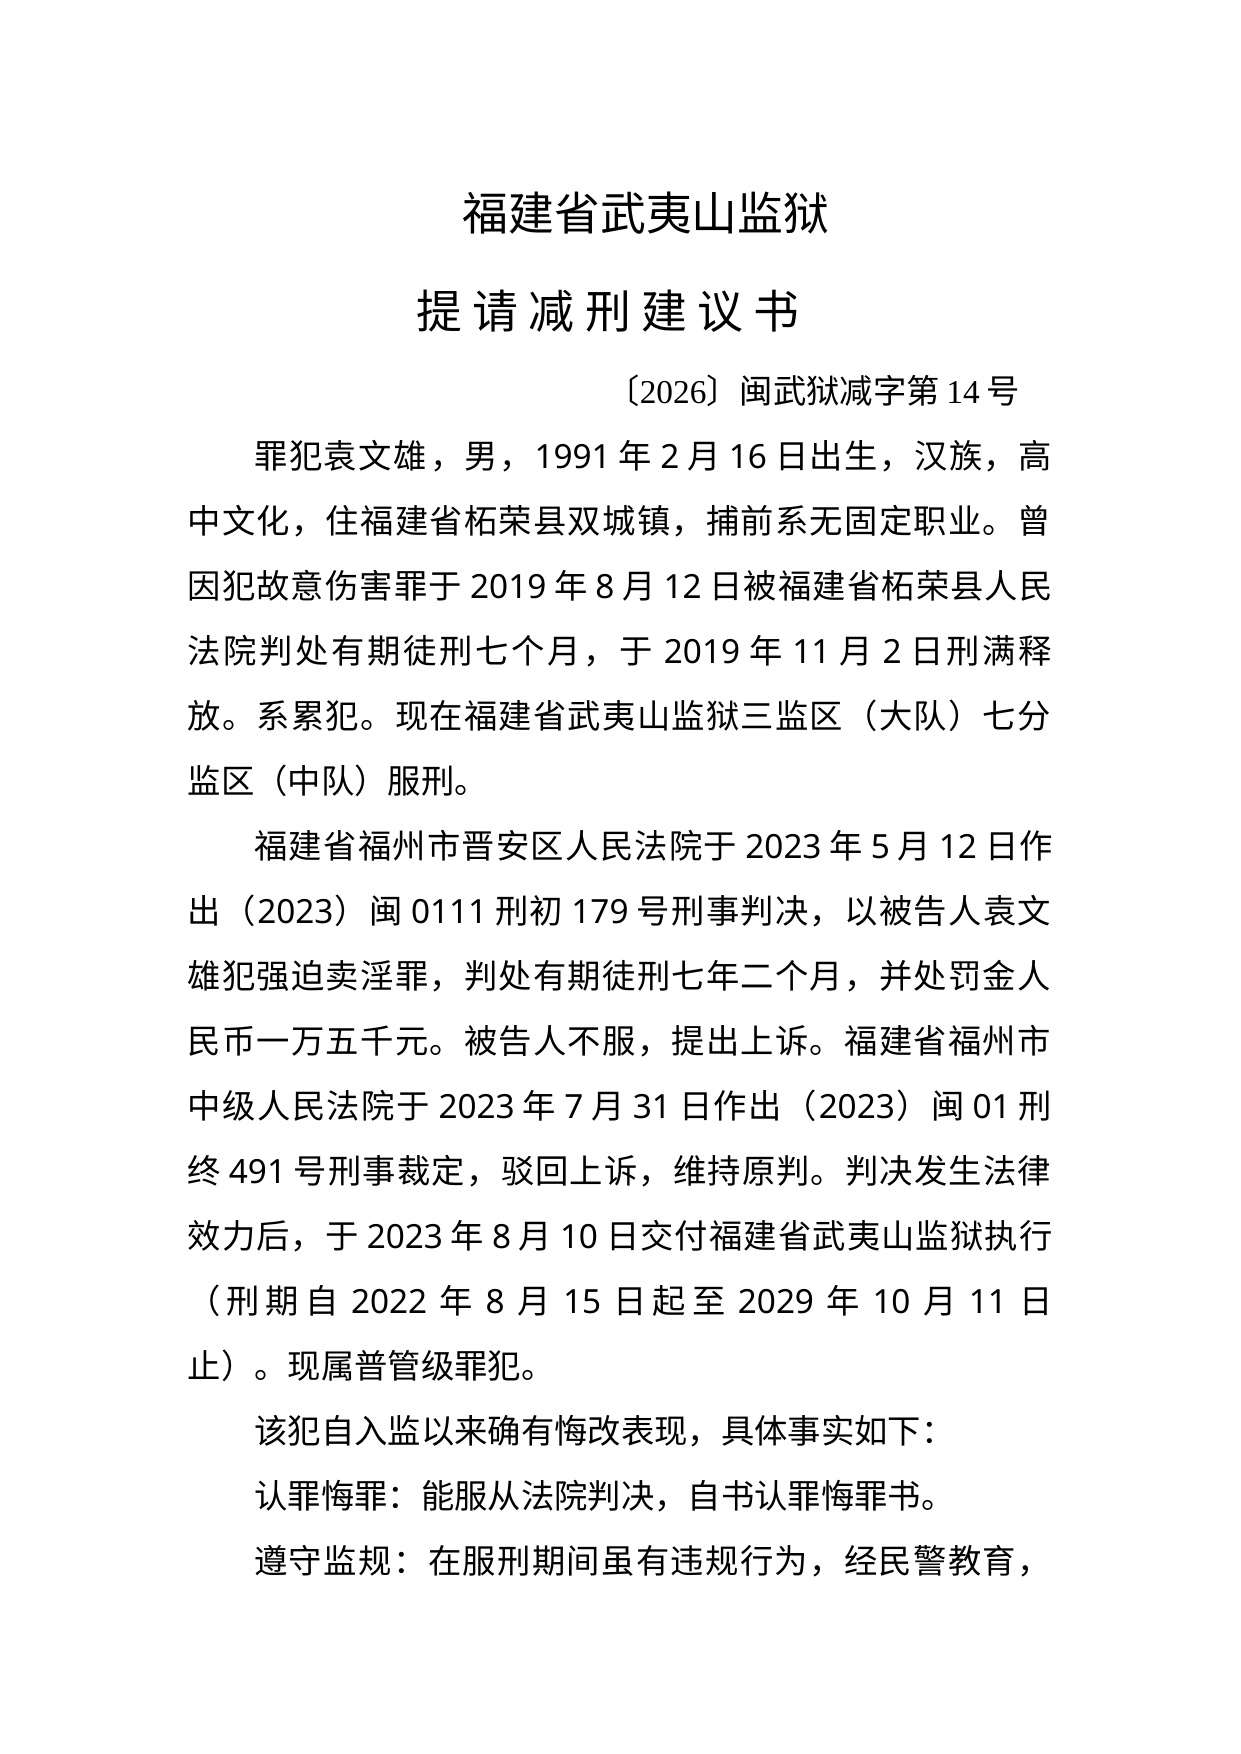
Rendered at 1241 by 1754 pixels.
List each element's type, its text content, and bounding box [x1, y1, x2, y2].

text 福建省武夷山监狱 [187, 162, 1053, 259]
text 罪犯袁文雄，男，1991年2月16日出生，汉族，高中文化，住福建省柘荣县双城镇，捕前系无固定职业。曾因犯故意伤害罪于2019年8月12日被福建省柘荣县人民法院判处有期徒刑七个月，于2019年11月2日刑满释放。系累犯。现在福建省武夷山监狱三监区（大队）七分监区（中队）服刑。 [187, 422, 1053, 812]
text 福建省福州市晋安区人民法院于2023年5月12日作出（2023）闽0111刑初179号刑事判决，以被告人袁文雄犯强迫卖淫罪，判处有期徒刑七年二个月，并处罚金人民币一万五千元。被告人不服，提出上诉。福建省福州市中级人民法院于2023年7月31日作出（2023）闽01刑终491号刑事裁定，驳回上诉，维持原判。判决发生法律效力后，于2023年8月10日交付福建省武夷山监狱执行（刑期自2022年8月15日起至2029年10月11日止）。现属普管级罪犯。 [187, 812, 1053, 1397]
text 认罪悔罪：能服从法院判决，自书认罪悔罪书。 [187, 1462, 1053, 1527]
text 该犯自入监以来确有悔改表现，具体事实如下： [187, 1397, 1053, 1462]
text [187, 1527, 1053, 1592]
text 〔2026〕闽武狱减字第14号 [254, 357, 1019, 422]
text 提 请 减 刑 建 议 书 [187, 259, 1053, 357]
